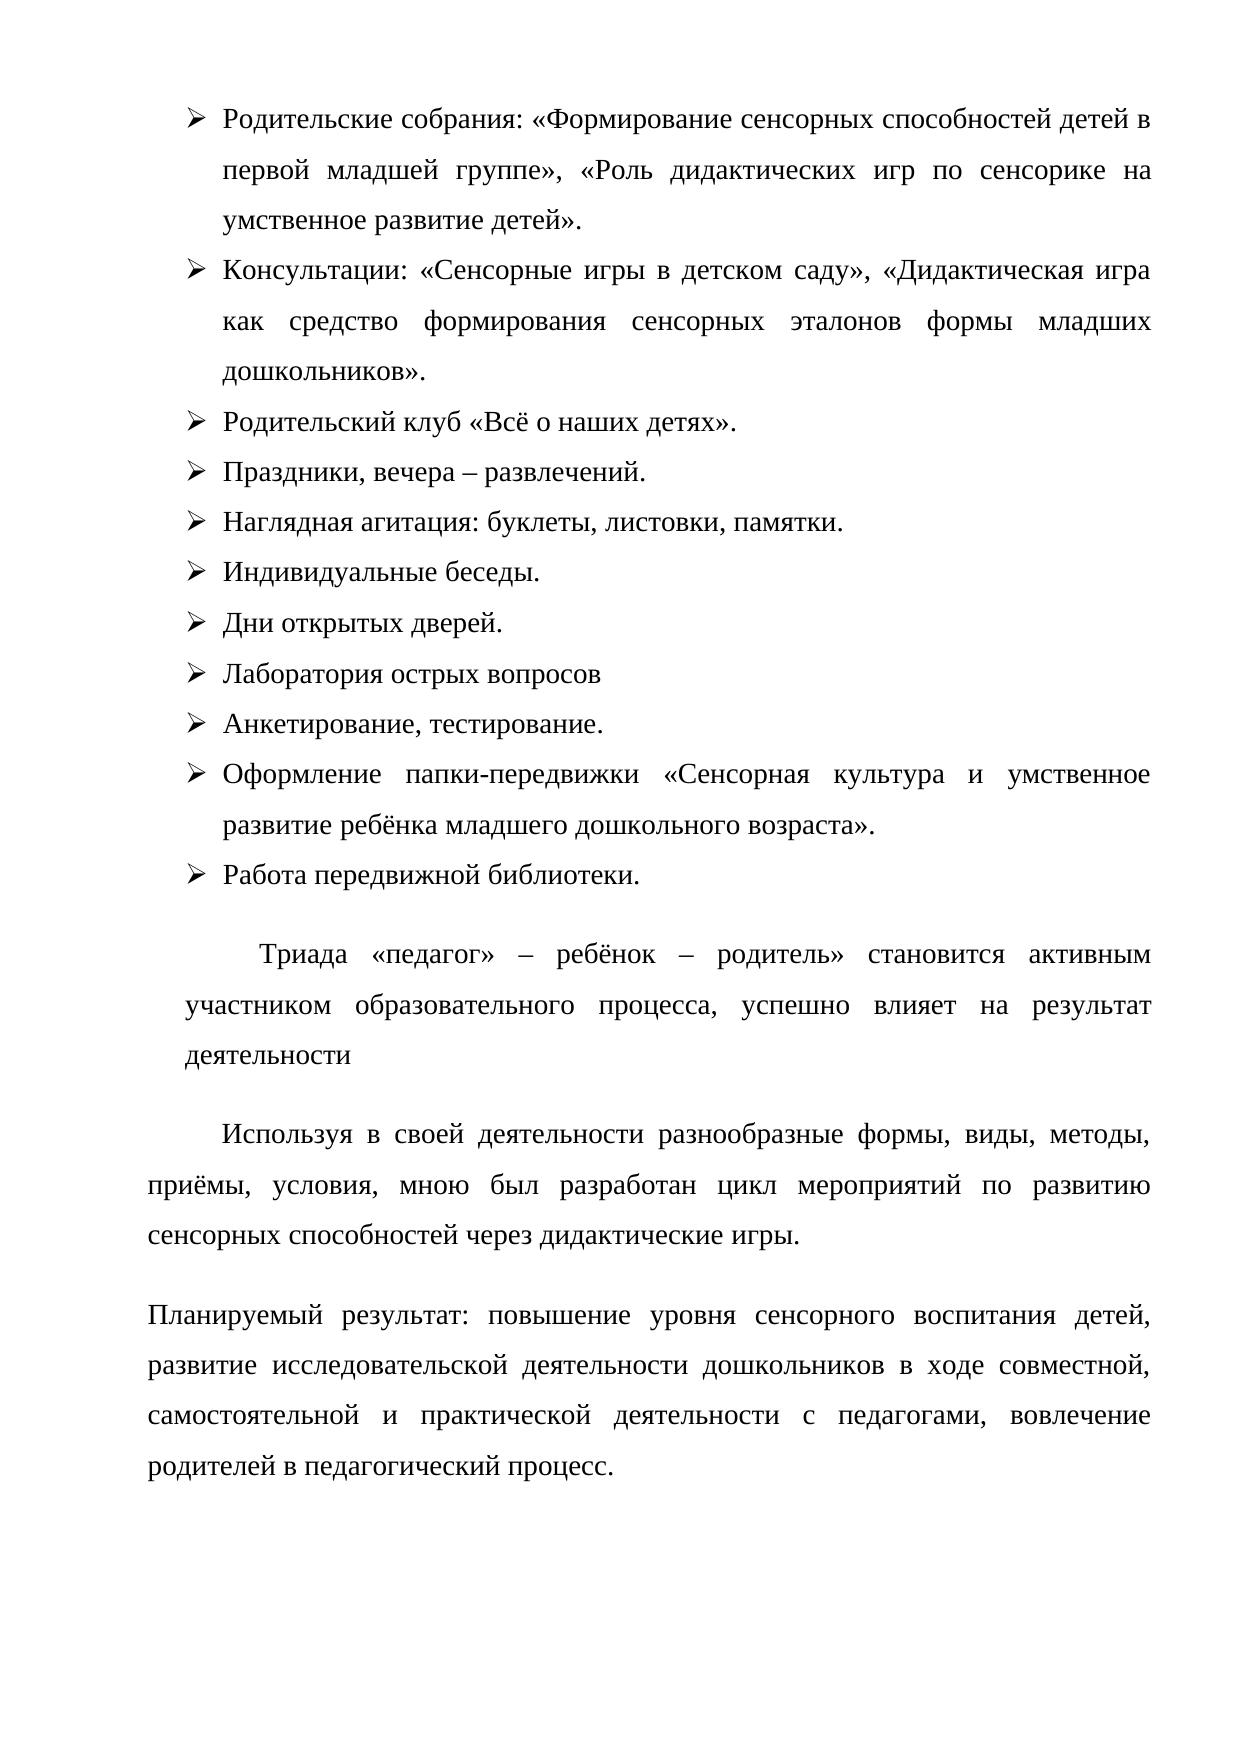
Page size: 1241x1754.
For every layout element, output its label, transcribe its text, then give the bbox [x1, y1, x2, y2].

text Планируемый результат: повышение уровня сенсорного воспитания детей, развитие исследовательской деятельности дошкольников в ходе совместной, самостоятельной и практической деятельности с педагогами, вовлечение родителей в педагогический процесс. [147, 1297, 1151, 1481]
list Анкетирование, тестирование. [185, 706, 1165, 739]
text Используя в своей деятельности разнообразные формы, виды, методы, приёмы, условия, мною был разработан цикл мероприятий по развитию сенсорных способностей через дидактические игры. [147, 1117, 1151, 1251]
list Родительский клуб «Всё о наших детях». [185, 404, 1165, 437]
list Дни открытых дверей. [185, 605, 1165, 639]
list Наглядная агитация: буклеты, листовки, памятки. [185, 504, 1165, 538]
list Индивидуальные беседы. [185, 554, 1165, 588]
list Праздники, вечера – развлечений. [185, 454, 1165, 487]
list Работа передвижной библиотеки. [185, 858, 1165, 891]
list Родительские собрания: «Формирование сенсорных способностей детей в первой младшей группе», «Роль дидактических игр по сенсорике на умственное развитие детей». [185, 101, 1151, 236]
list Консультации: «Сенсорные игры в детском саду», «Дидактическая игра как средство формирования сенсорных эталонов формы младших дошкольников». [185, 252, 1152, 387]
list Лаборатория острых вопросов [185, 656, 1165, 689]
list Оформление папки-передвижки «Сенсорная культура и умственное развитие ребёнка младшего дошкольного возраста». [185, 757, 1151, 841]
text Триада «педагог» – ребёнок – родитель» становится активным участником образовательного процесса, успешно влияет на результат деятельности [185, 937, 1152, 1071]
